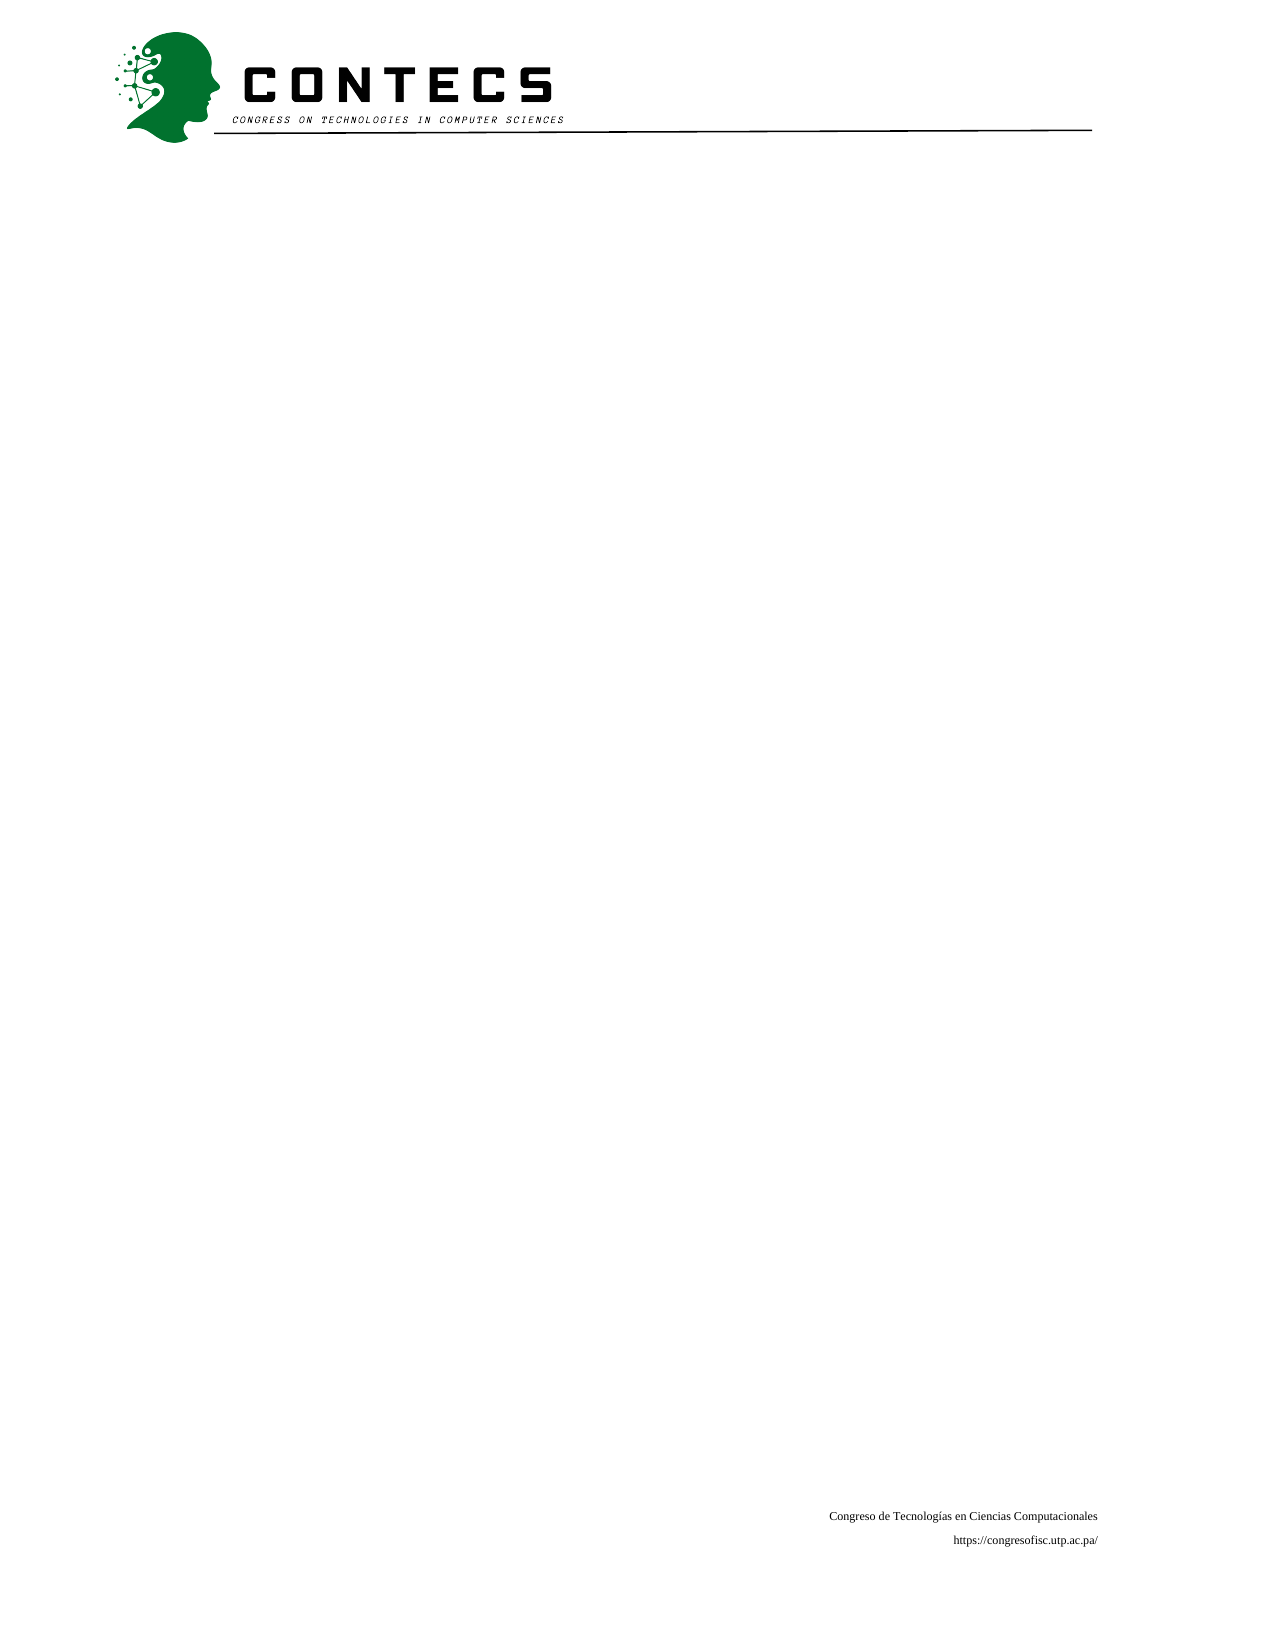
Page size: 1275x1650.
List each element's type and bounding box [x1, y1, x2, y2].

picture [115, 32, 564, 143]
